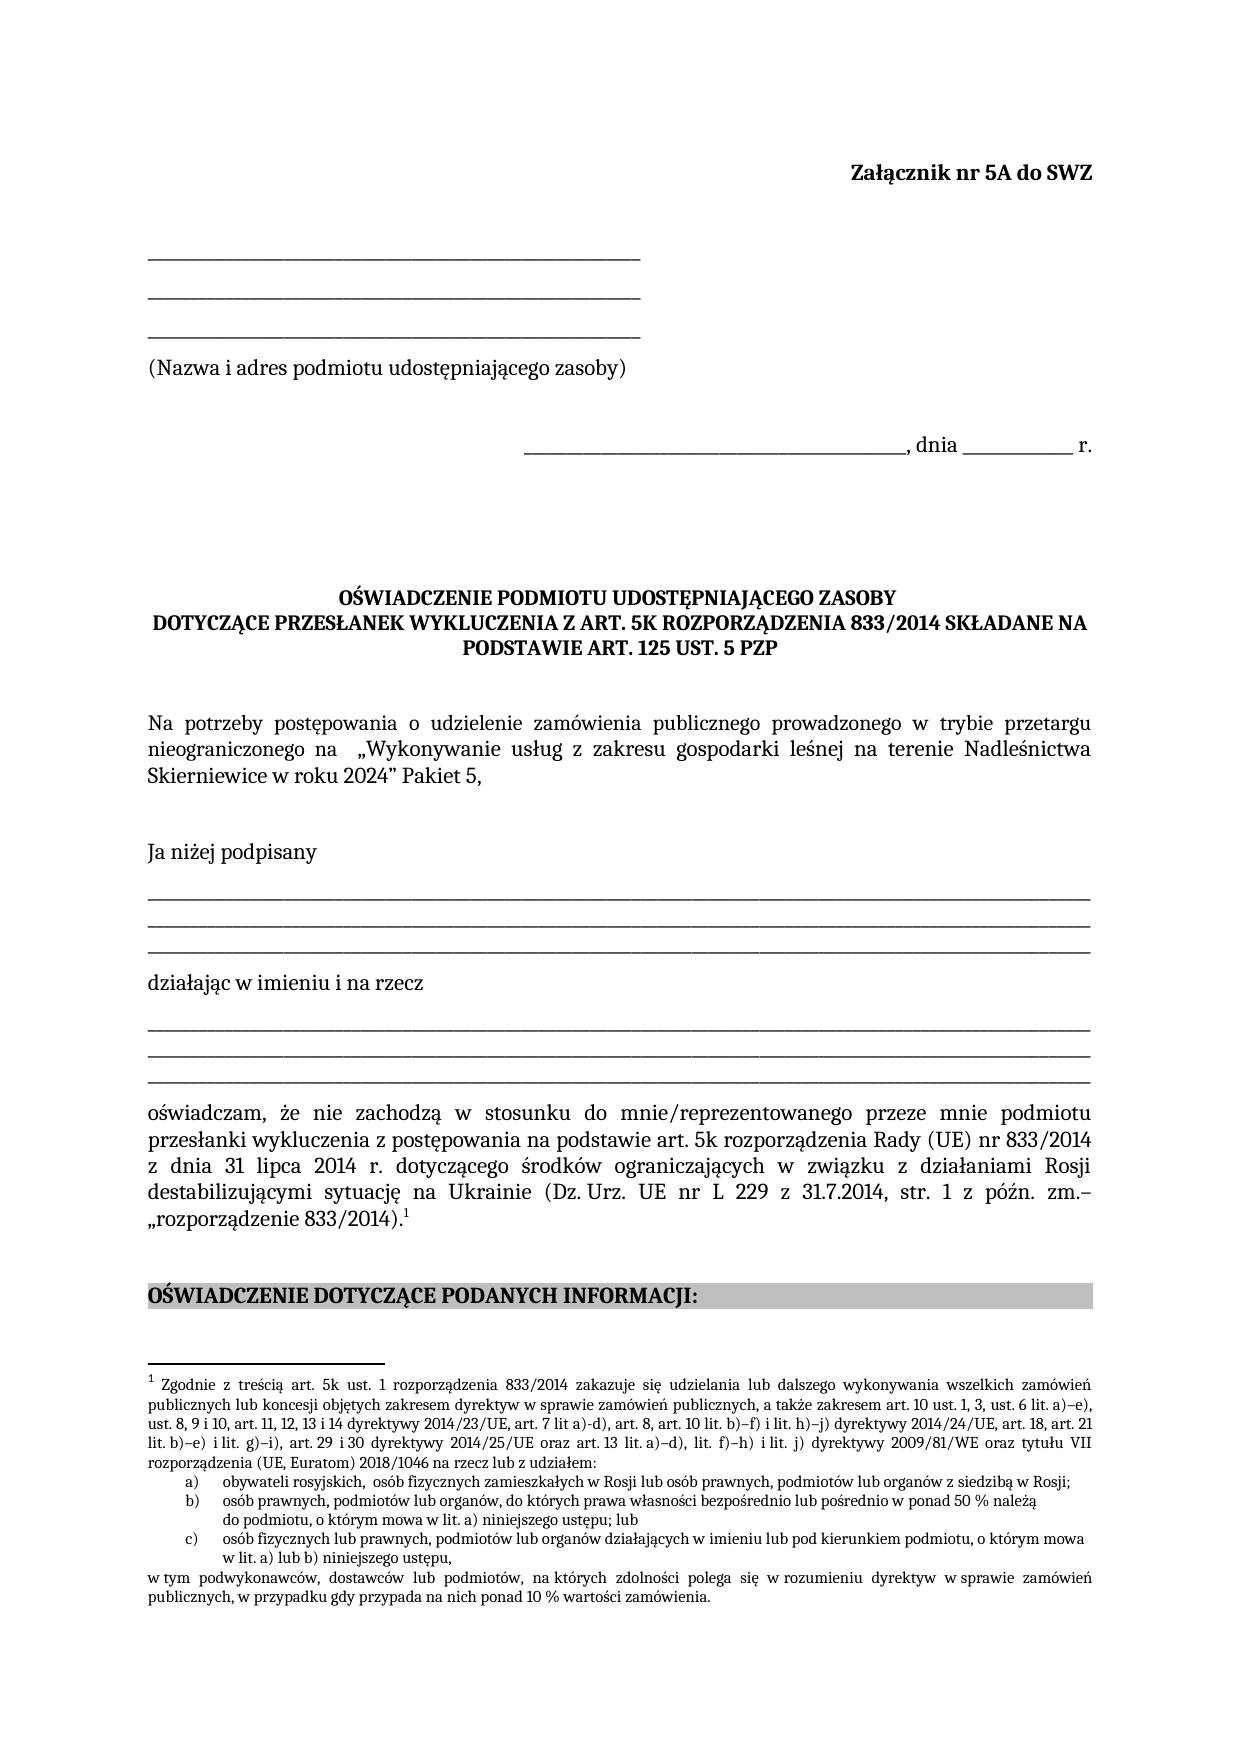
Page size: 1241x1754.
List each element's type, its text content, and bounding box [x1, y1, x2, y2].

text Ja niżej podpisany [148, 839, 1093, 866]
text Załącznik nr 5A do SWZ [148, 160, 1093, 186]
text Na potrzeby postępowania o udzielenie zamówienia publicznego prowadzonego w trybie przetargu nieograniczonego na „Wykonywanie usług z zakresu gospodarki leśnej na terenie Nadleśnictwa Skierniewice w roku 2024” Pakiet 5, [148, 711, 1093, 789]
text OŚWIADCZENIE DOTYCZĄCE PODANYCH INFORMACJI: [148, 1283, 1093, 1309]
text działając w imieniu i na rzecz [148, 969, 1093, 996]
text __________________________________________________________ [148, 316, 1093, 342]
text oświadczam, że nie zachodzą w stosunku do mnie/reprezentowanego przeze mnie podmiotu przesłanki wykluczenia z postępowania na podstawie art. 5k rozporządzenia Rady (UE) nr 833/2014 z dnia 31 lipca 2014 r. dotyczącego środków ograniczających w związku z działaniami Rosji destabilizującymi sytuację na Ukrainie (Dz. Urz. UE nr L 229 z 31.7.2014, str. 1 z późn. zm.– „rozporządzenie 833/2014). [148, 1100, 1093, 1232]
text _____________________________________________________________________________________________________________________________________________________________________________________________________________________________________________________________________________________________________________________________________________ [148, 878, 1093, 957]
text (Nazwa i adres podmiotu udostępniającego zasoby) [148, 354, 1093, 381]
text _____________________________________________________________________________________________________________________________________________________________________________________________________________________________________________________________________________________________________________________________________________ [148, 1008, 1093, 1087]
text OŚWIADCZENIE PODMIOTU UDOSTĘPNIAJĄCEGO ZASOBY DOTYCZĄCE PRZESŁANEK WYKLUCZENIA Z ART. 5K ROZPORZĄDZENIA 833/2014 SKŁADANE NA PODSTAWIE ART. 125 UST. 5 PZP [148, 585, 1093, 661]
text __________________________________________________________ [148, 277, 1093, 303]
text __________________________________________________________ [148, 238, 1093, 264]
text _____________________________________________, dnia _____________ r. [148, 432, 1093, 458]
